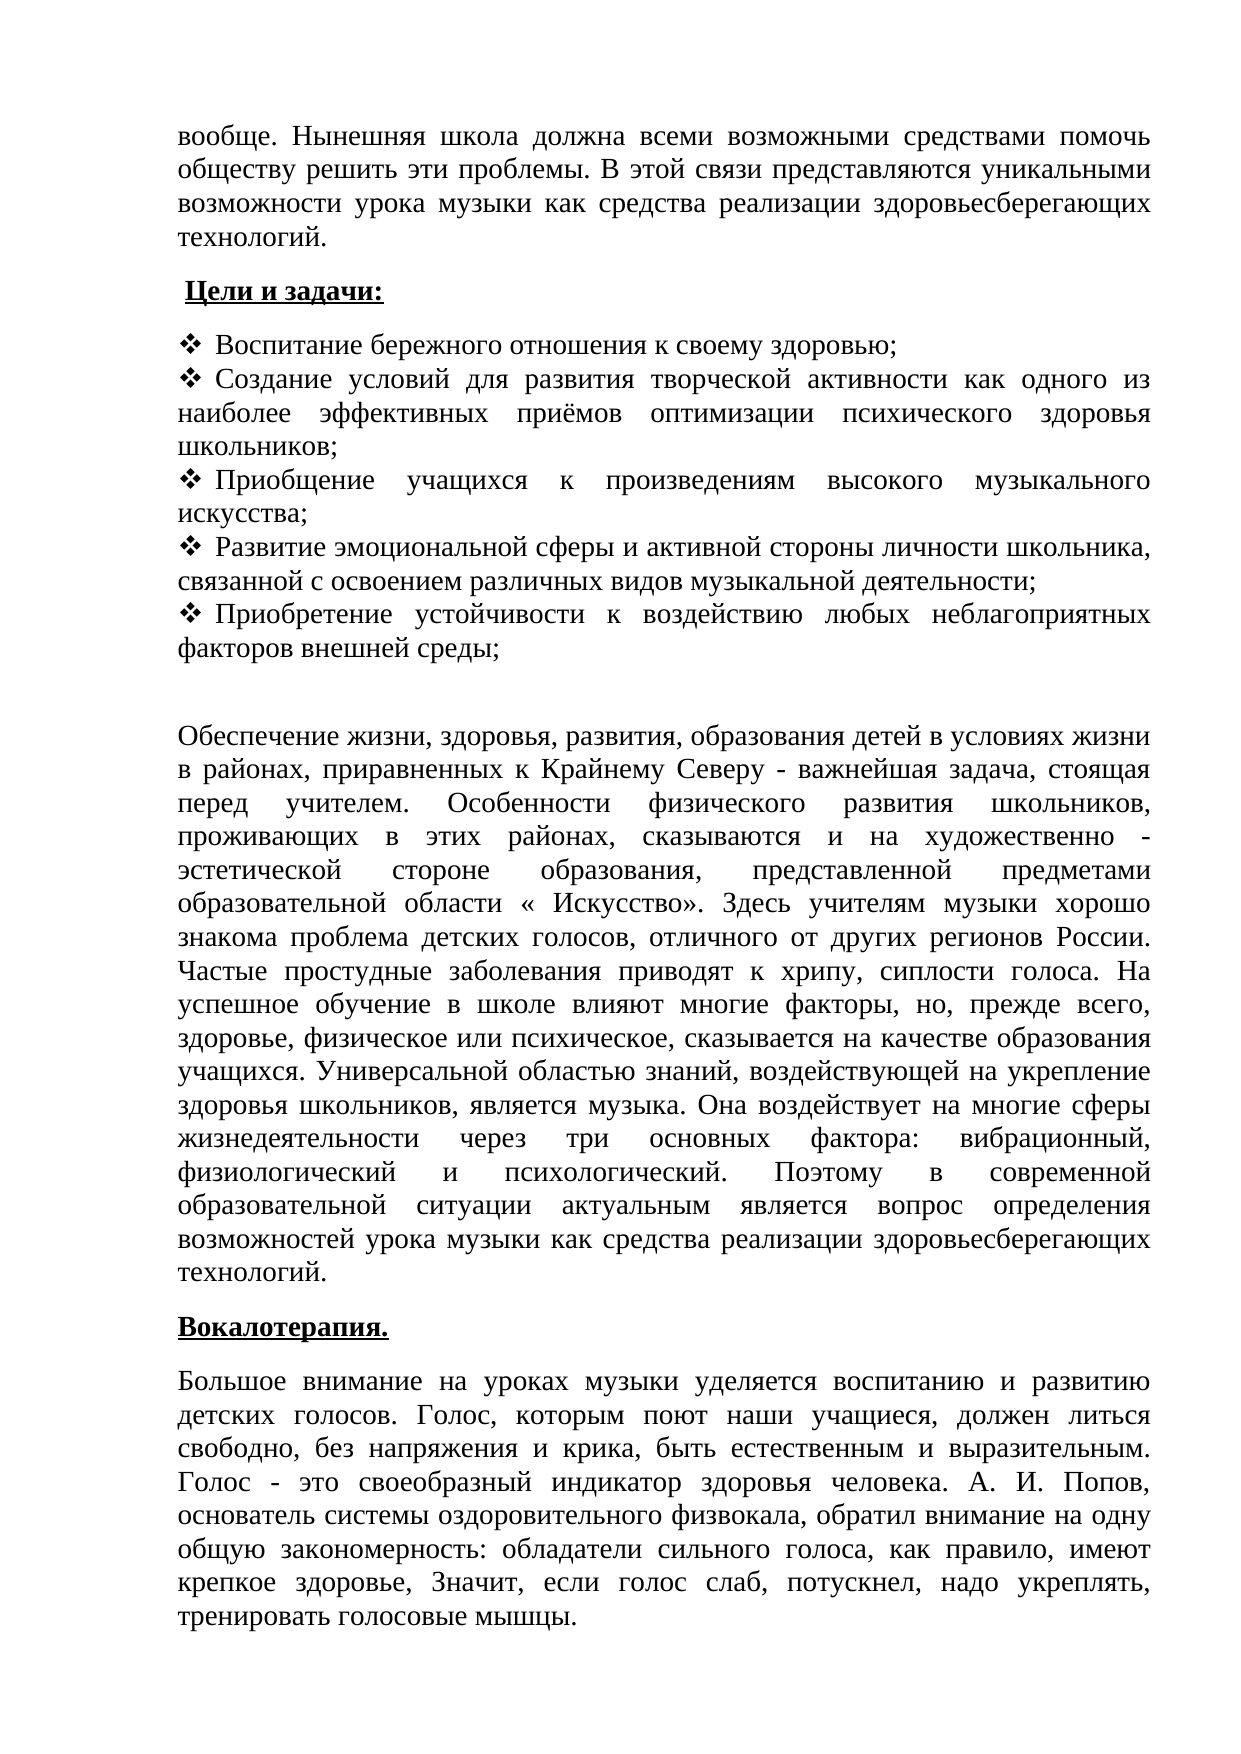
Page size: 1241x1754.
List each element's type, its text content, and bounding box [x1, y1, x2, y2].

text Цели и задачи: [177, 273, 1152, 307]
text Вокалотерапия. [177, 1309, 1152, 1342]
text Большое внимание на уроках музыки уделяется воспитанию и развитию детских голосов. Голос, которым поют наши учащиеся, должен литься свободно, без напряжения и крика, быть естественным и выразительным. Голос - это своеобразный индикатор здоровья человека. А. И. Попов, основатель системы оздоровительного физвокала, обратил внимание на одну общую закономерность: обладатели сильного голоса, как правило, имеют крепкое здоровье, Значит, если голос слаб, потускнел, надо укреплять, тренировать голосовые мышцы. [177, 1363, 1152, 1632]
list Приобретение устойчивости к воздействию любых неблагоприятных факторов внешней среды; [177, 596, 1152, 663]
list Создание условий для развития творческой активности как одного из наиболее эффективных приёмов оптимизации психического здоровья школьников; [177, 361, 1152, 462]
list Приобщение учащихся к произведениям высокого музыкального искусства; [177, 462, 1152, 529]
list Воспитание бережного отношения к своему здоровью; [177, 327, 1152, 361]
text Обеспечение жизни, здоровья, развития, образования детей в условиях жизни в районах, приравненных к Крайнему Северу - важнейшая задача, стоящая перед учителем. Особенности физического развития школьников, проживающих в этих районах, сказываются и на художественно - эстетической стороне образования, представленной предметами образовательной области « Искусство». Здесь учителям музыки хорошо знакома проблема детских голосов, отличного от других регионов России. Частые простудные заболевания приводят к хрипу, сиплости голоса. На успешное обучение в школе влияют многие факторы, но, прежде всего, здоровье, физическое или психическое, сказывается на качестве образования учащихся. Универсальной областью знаний, воздействующей на укрепление здоровья школьников, является музыка. Она воздействует на многие сферы жизнедеятельности через три основных фактора: вибрационный, физиологический и психологический. Поэтому в современной образовательной ситуации актуальным является вопрос определения возможностей урока музыки как средства реализации здоровьесберегающих технологий. [177, 718, 1152, 1288]
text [177, 118, 1152, 252]
list Развитие эмоциональной сферы и активной стороны личности школьника, связанной с освоением различных видов музыкальной деятельности; [177, 529, 1152, 596]
